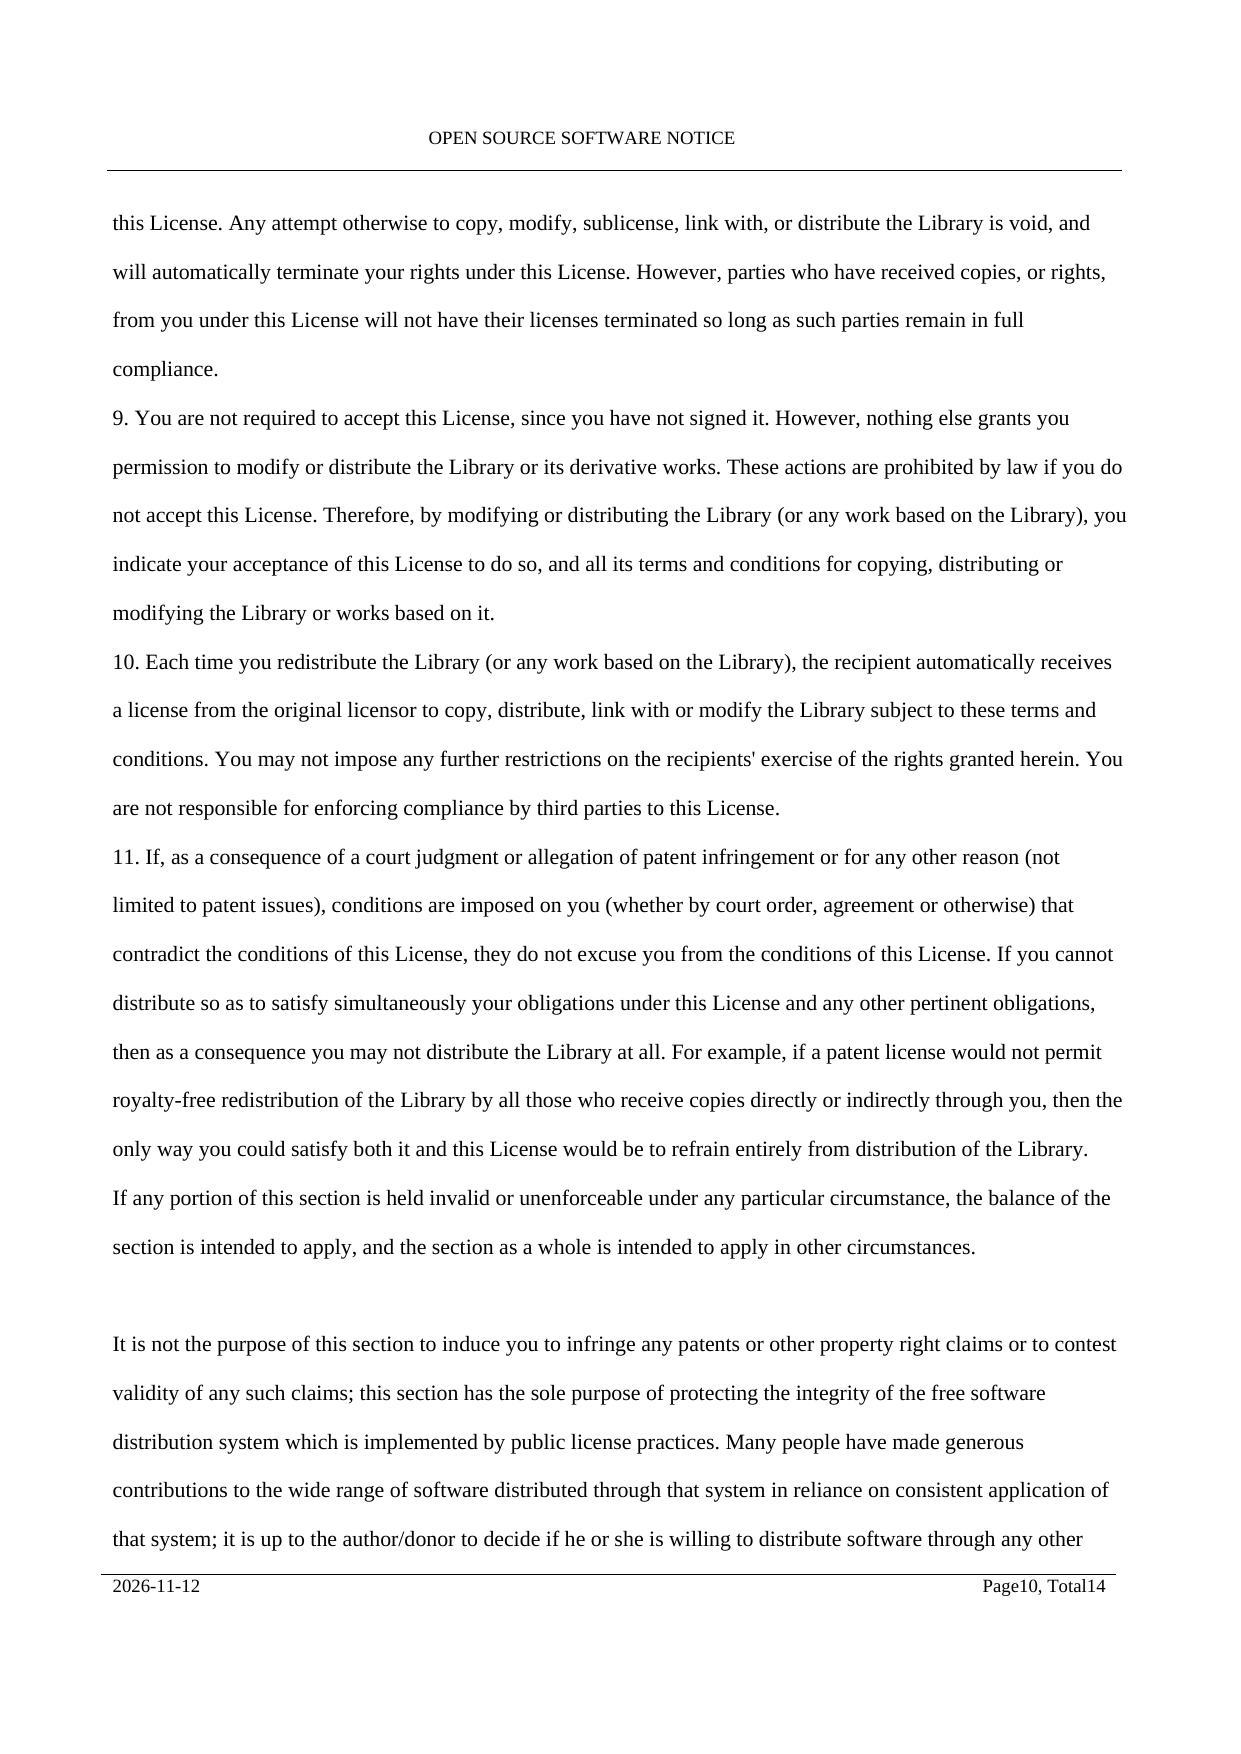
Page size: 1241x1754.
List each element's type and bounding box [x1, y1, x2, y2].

text [112, 206, 1128, 1555]
